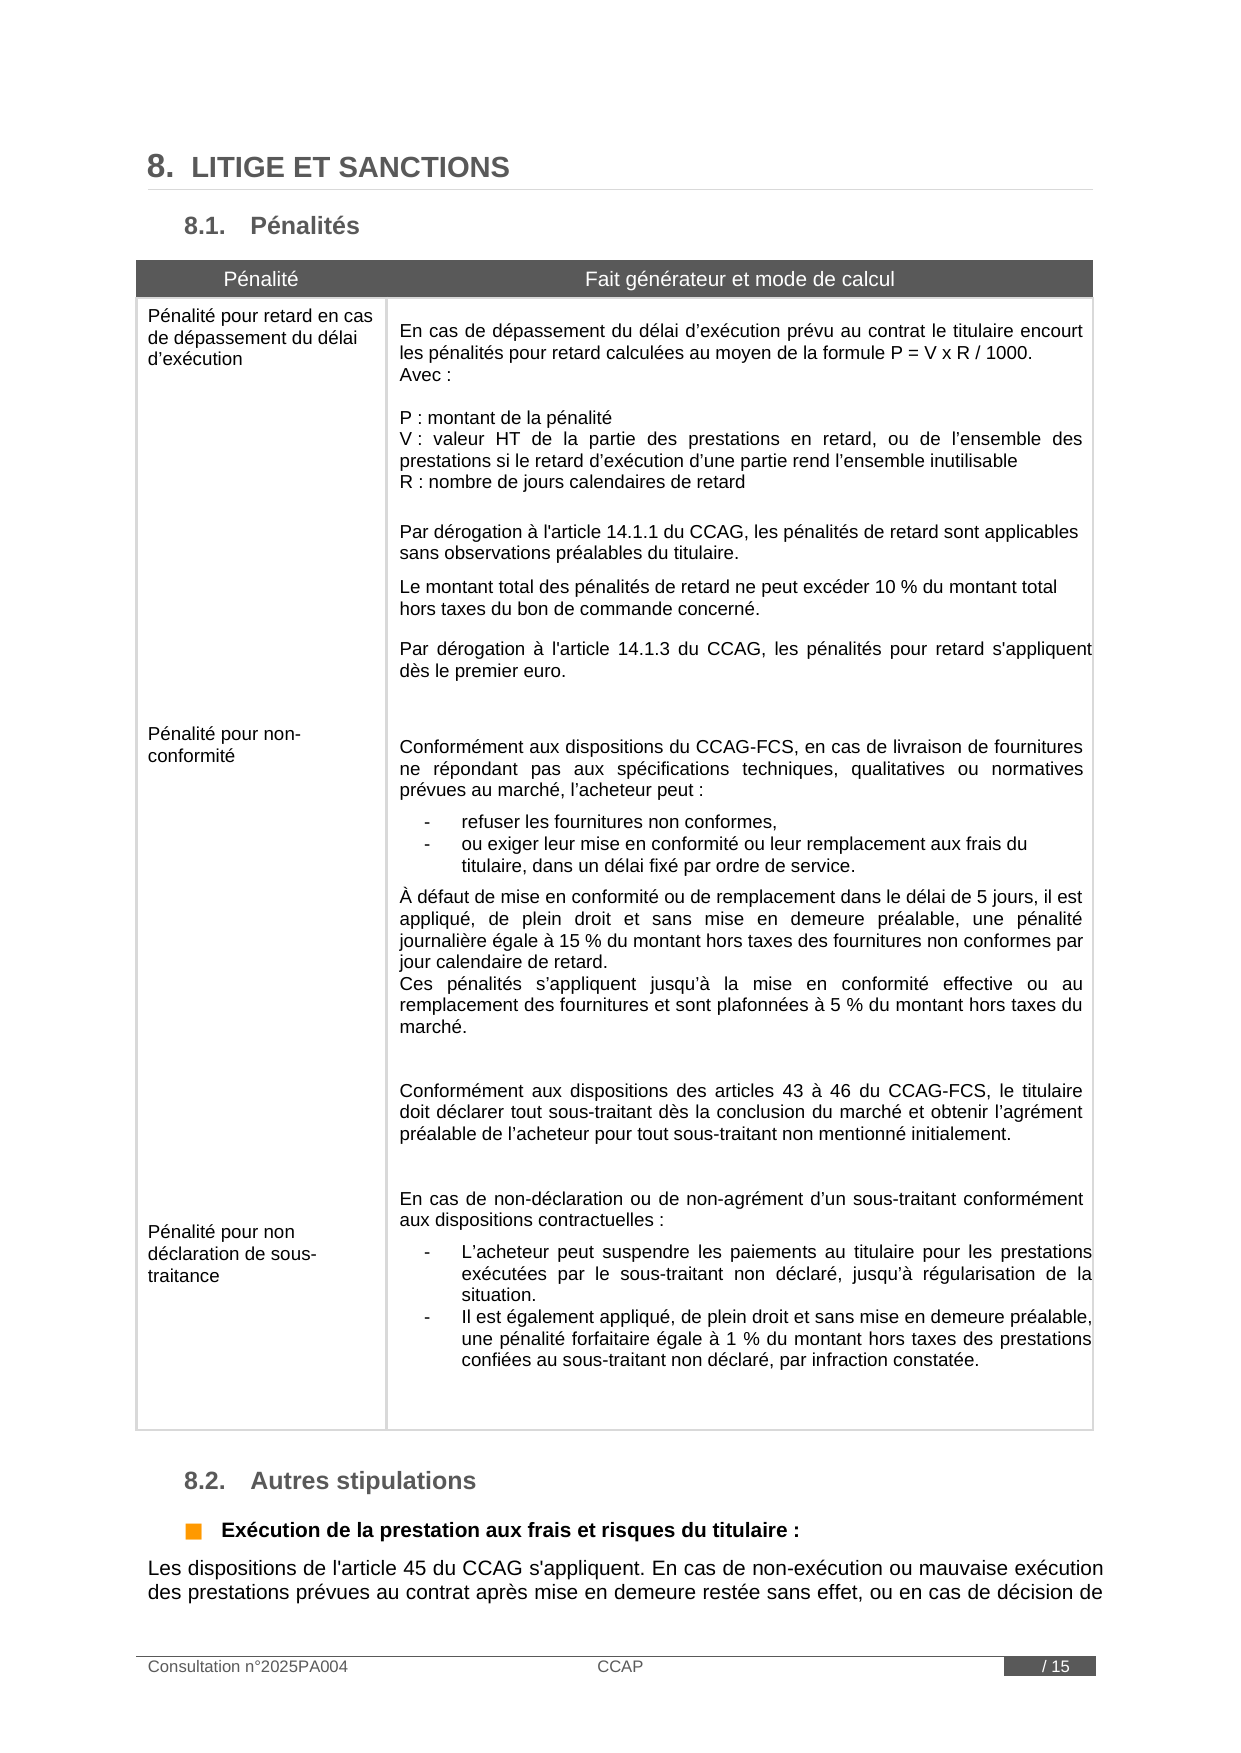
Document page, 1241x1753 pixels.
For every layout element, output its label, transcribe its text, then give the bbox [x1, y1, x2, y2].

table_header Pénalité [136, 260, 384, 297]
table_cell En cas de dépassement du délai d’exécution prévu au contrat le titulaire encourt les pénalités pour retard calculées au moyen de la formule P = V x R / 1000. Avec : P : montant de la pénalité V : valeur HT de la partie des prestations en retard, ou de l’ensemble des prestations si le retard d’exécution d’une partie rend l’ensemble inutilisable R : nombre de jours calendaires de retard Par dérogation à l'article 14.1.1 du CCAG, les pénalités de retard sont applicables sans observations préalables du titulaire. Le montant total des pénalités de retard ne peut excéder 10 % du montant total hors taxes du bon de commande concerné. Par dérogation à l'article 14.1.3 du CCAG, les pénalités pour retard s'appliquent dès le premier euro. Conformément aux dispositions du CCAG-FCS, en cas de livraison de fournitures ne répondant pas aux spécifications techniques, qualitatives ou normatives prévues au marché, l’acheteur peut : refuser les fournitures non conformes, ou exiger leur mise en conformité ou leur remplacement aux frais du titulaire, dans un délai fixé par ordre de service. À défaut de mise en conformité ou de remplacement dans le délai de 5 jours, il est appliqué, de plein droit et sans mise en demeure préalable, une pénalité journalière égale à 15 % du montant hors taxes des fournitures non conformes par jour calendaire de retard. Ces pénalités s’appliquent jusqu’à la mise en conformité effective ou au remplacement des fournitures et sont plafonnées à 5 % du montant hors taxes du marché. Conformément aux dispositions des articles 43 à 46 du CCAG-FCS, le titulaire doit déclarer tout sous-traitant dès la conclusion du marché et obtenir l’agrément préalable de l’acheteur pour tout sous-traitant non mentionné initialement. En cas de non-déclaration ou de non-agrément d’un sous-traitant conformément aux dispositions contractuelles : L’acheteur peut suspendre les paiements au titulaire pour les prestations exécutées par le sous-traitant non déclaré, jusqu’à régularisation de la situation. Il est également appliqué, de plein droit et sans mise en demeure préalable, une pénalité forfaitaire égale à 1 % du montant hors taxes des prestations confiées au sous-traitant non déclaré, par infraction constatée. [388, 299, 1092, 1428]
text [148, 1556, 1105, 1604]
list Autres stipulations [184, 1466, 1105, 1494]
list Exécution de la prestation aux frais et risques du titulaire : [183, 1515, 1105, 1544]
list LITIGE ET SANCTIONS [147, 146, 1105, 184]
table_header Fait générateur et mode de calcul [384, 260, 1093, 297]
list Pénalités [184, 211, 1105, 239]
table_cell Pénalité pour retard en cas de dépassement du délai d’exécution Pénalité pour non-conformité Pénalité pour non déclaration de sous-traitance [138, 299, 385, 1428]
